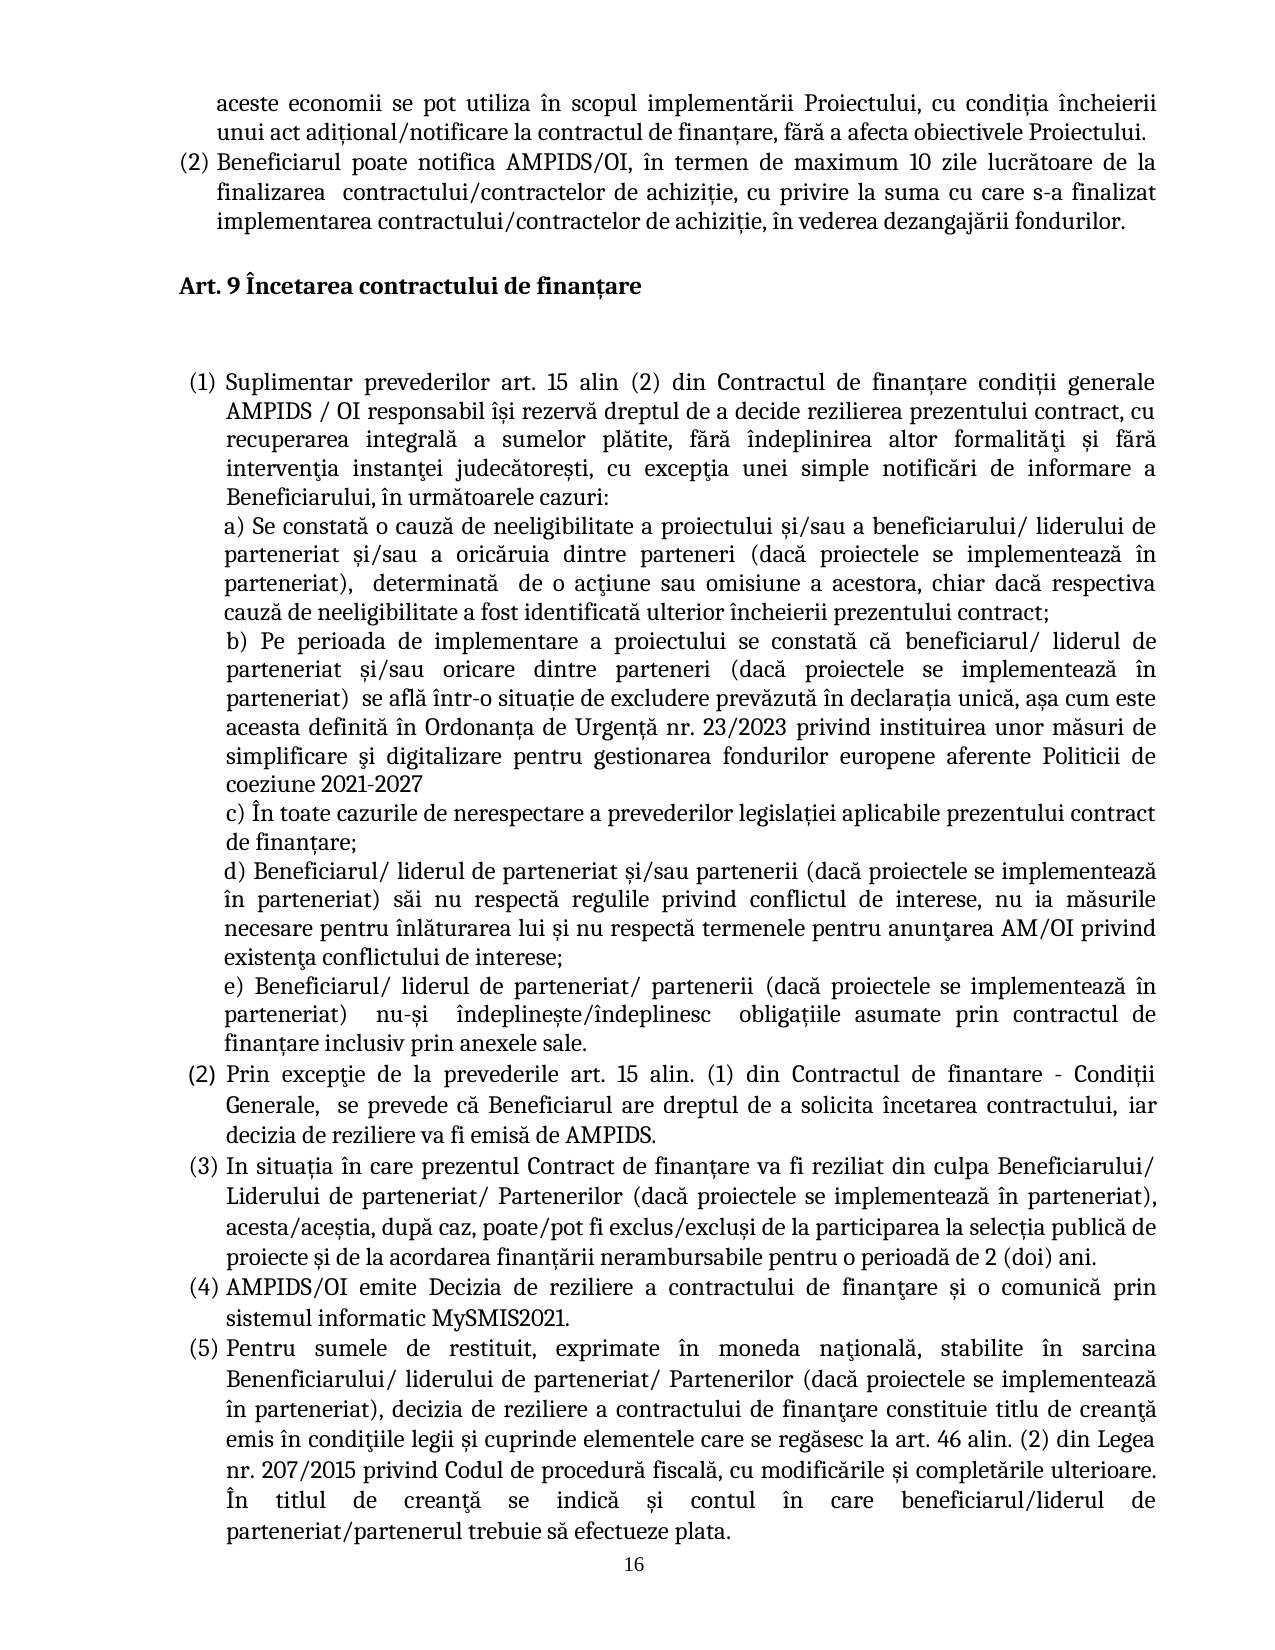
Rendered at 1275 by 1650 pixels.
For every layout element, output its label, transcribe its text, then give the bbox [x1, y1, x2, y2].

text a) Se constată o cauză de neeligibilitate a proiectului şi/sau a beneficiarului/ liderului de parteneriat şi/sau a oricăruia dintre parteneri (dacă proiectele se implementează în parteneriat), determinată de o acţiune sau omisiune a acestora, chiar dacă respectiva cauză de neeligibilitate a fost identificată ulterior încheierii prezentului contract; [224, 512, 1157, 627]
list In situația în care prezentul Contract de finanțare va fi reziliat din culpa Beneficiarului/ Liderului de parteneriat/ Partenerilor (dacă proiectele se implementează în parteneriat), acesta/aceștia, după caz, poate/pot fi exclus/excluși de la participarea la selecția publică de proiecte și de la acordarea finanțării nerambursabile pentru o perioadă de 2 (doi) ani. [188, 1152, 1157, 1272]
text Art. 9 Încetarea contractului de finanțare [179, 272, 1158, 301]
list Beneficiarul poate notifica AMPIDS/OI, în termen de maximum 10 zile lucrătoare de la finalizarea contractului/contractelor de achiziție, cu privire la suma cu care s-a finalizat implementarea contractului/contractelor de achiziție, în vederea dezangajării fondurilor. [179, 148, 1158, 236]
list AMPIDS/OI emite Decizia de reziliere a contractului de finanţare și o comunică prin sistemul informatic MySMIS2021. [188, 1273, 1157, 1332]
list b) Pe perioada de implementare a proiectului se constată că beneficiarul/ liderul de parteneriat şi/sau oricare dintre parteneri (dacă proiectele se implementează în parteneriat) se află într-o situație de excludere prevăzută în declarația unică, așa cum este aceasta definită în Ordonanța de Urgență nr. 23/2023 privind instituirea unor măsuri de simplificare şi digitalizare pentru gestionarea fondurilor europene aferente Politicii de coeziune 2021-2027 [226, 627, 1157, 799]
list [179, 89, 1158, 147]
list Prin excepţie de la prevederile art. 15 alin. (1) din Contractul de finantare - Condiții Generale, se prevede că Beneficiarul are dreptul de a solicita încetarea contractului, iar decizia de reziliere va fi emisă de AMPIDS. [188, 1058, 1157, 1150]
list Pentru sumele de restituit, exprimate în moneda naţională, stabilite în sarcina Benenficiarului/ liderului de parteneriat/ Partenerilor (dacă proiectele se implementează în parteneriat), decizia de reziliere a contractului de finanţare constituie titlu de creanţă emis în condiţiile legii şi cuprinde elementele care se regăsesc la art. 46 alin. (2) din Legea nr. 207/2015 privind Codul de procedură fiscală, cu modificările şi completările ulterioare. În titlul de creanţă se indică şi contul în care beneficiarul/liderul de parteneriat/partenerul trebuie să efectueze plata. [188, 1334, 1157, 1545]
list c) În toate cazurile de nerespectare a prevederilor legislației aplicabile prezentului contract de finanțare; [226, 799, 1157, 857]
text e) Beneficiarul/ liderul de parteneriat/ partenerii (dacă proiectele se implementează în parteneriat) nu-şi îndeplinește/îndeplinesc obligațiile asumate prin contractul de finanțare inclusiv prin anexele sale. [224, 972, 1157, 1058]
list Suplimentar prevederilor art. 15 alin (2) din Contractul de finanțare condiții generale AMPIDS / OI responsabil își rezervă dreptul de a decide rezilierea prezentului contract, cu recuperarea integrală a sumelor plătite, fără îndeplinirea altor formalităţi şi fără intervenţia instanţei judecătoreşti, cu excepţia unei simple notificări de informare a Beneficiarului, în următoarele cazuri: [188, 368, 1157, 512]
text d) Beneficiarul/ liderul de parteneriat şi/sau partenerii (dacă proiectele se implementează în parteneriat) săi nu respectă regulile privind conflictul de interese, nu ia măsurile necesare pentru înlăturarea lui şi nu respectă termenele pentru anunţarea AM/OI privind existenţa conflictului de interese; [224, 857, 1157, 972]
